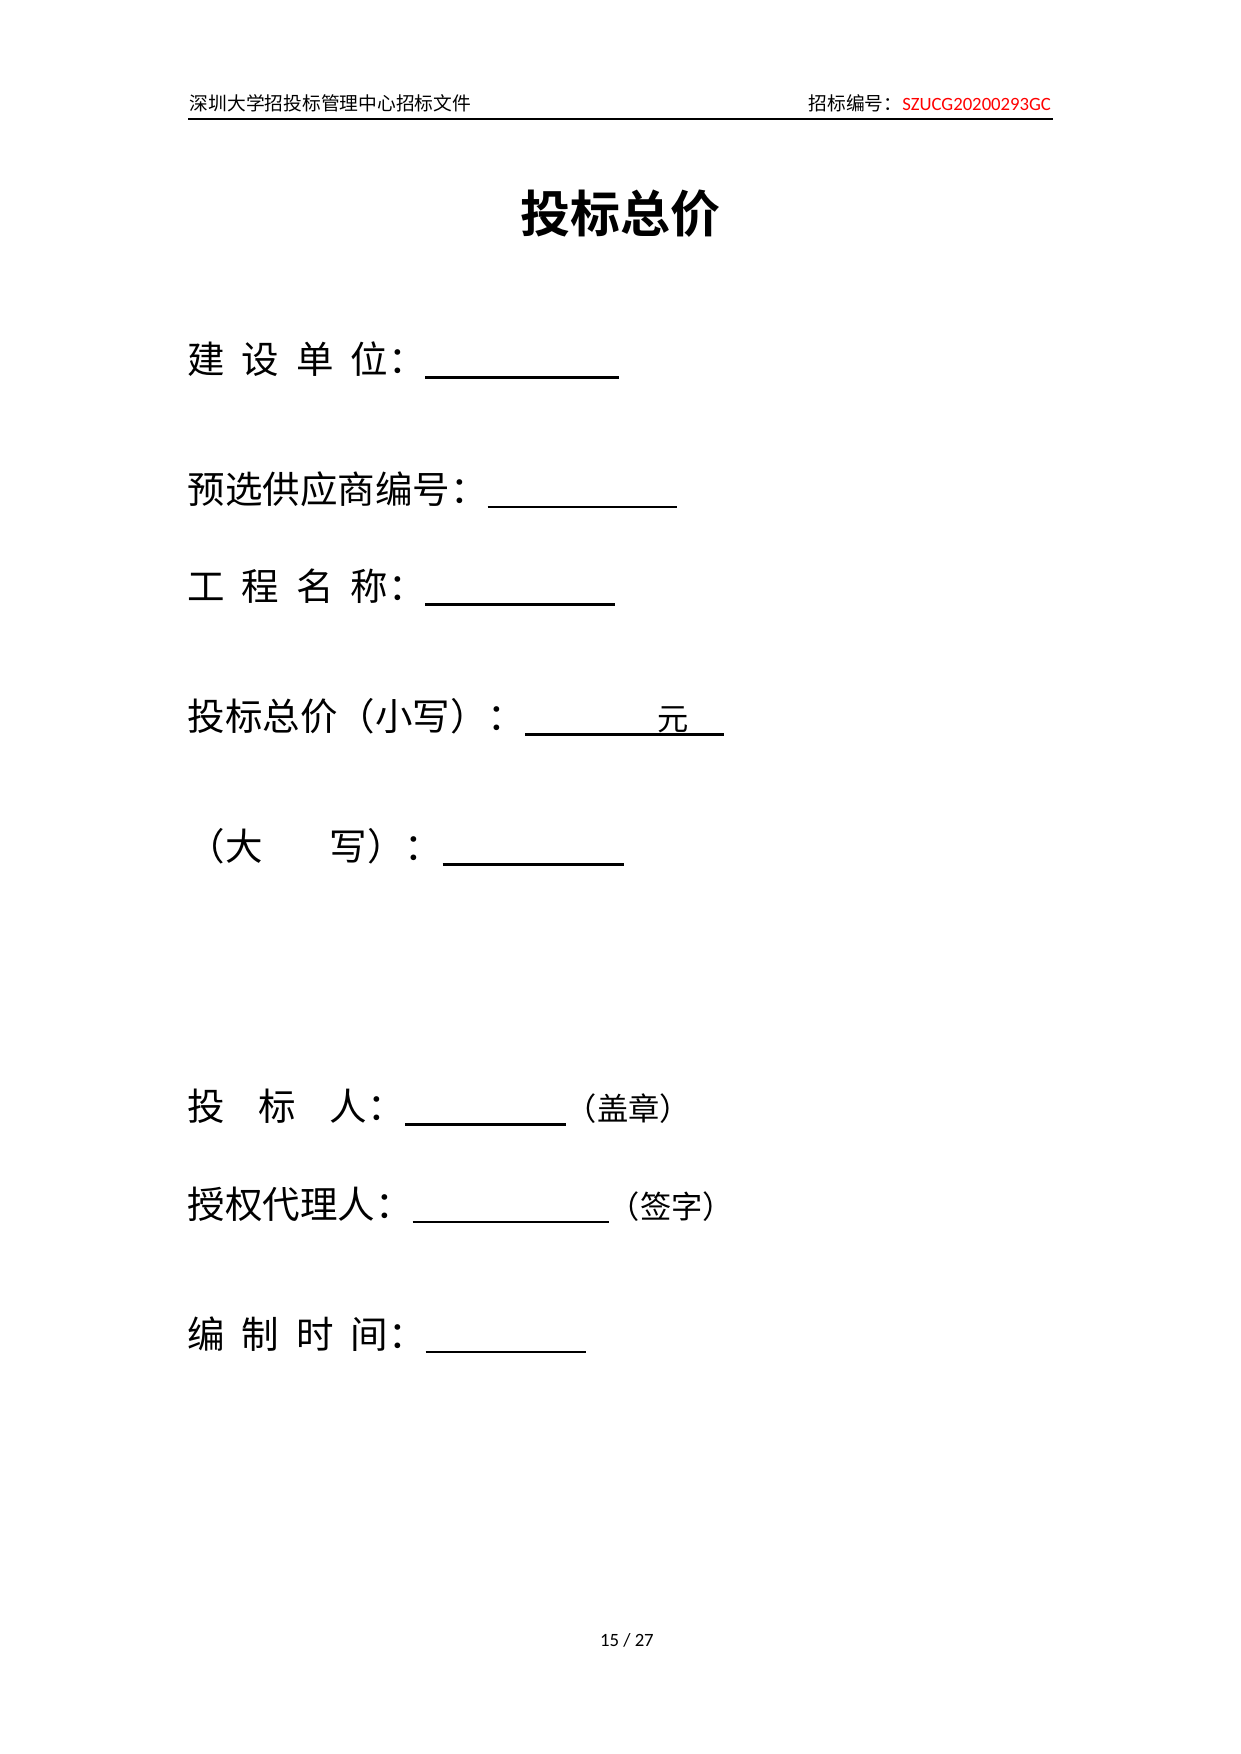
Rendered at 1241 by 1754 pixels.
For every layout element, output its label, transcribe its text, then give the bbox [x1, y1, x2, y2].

text 编 制 时 间： [187, 1299, 1053, 1364]
text 投标总价（小写）： 元 [187, 682, 1053, 747]
text 建 设 单 位： [187, 324, 1053, 389]
text 工 程 名 称： [187, 552, 1053, 617]
text 授权代理人： （签字） [187, 1169, 1053, 1234]
text 预选供应商编号： [187, 454, 1053, 519]
text 投 标 人： （盖章） [187, 1072, 1053, 1137]
text （大 写）： [187, 812, 1053, 877]
text 投标总价 [187, 162, 1053, 259]
